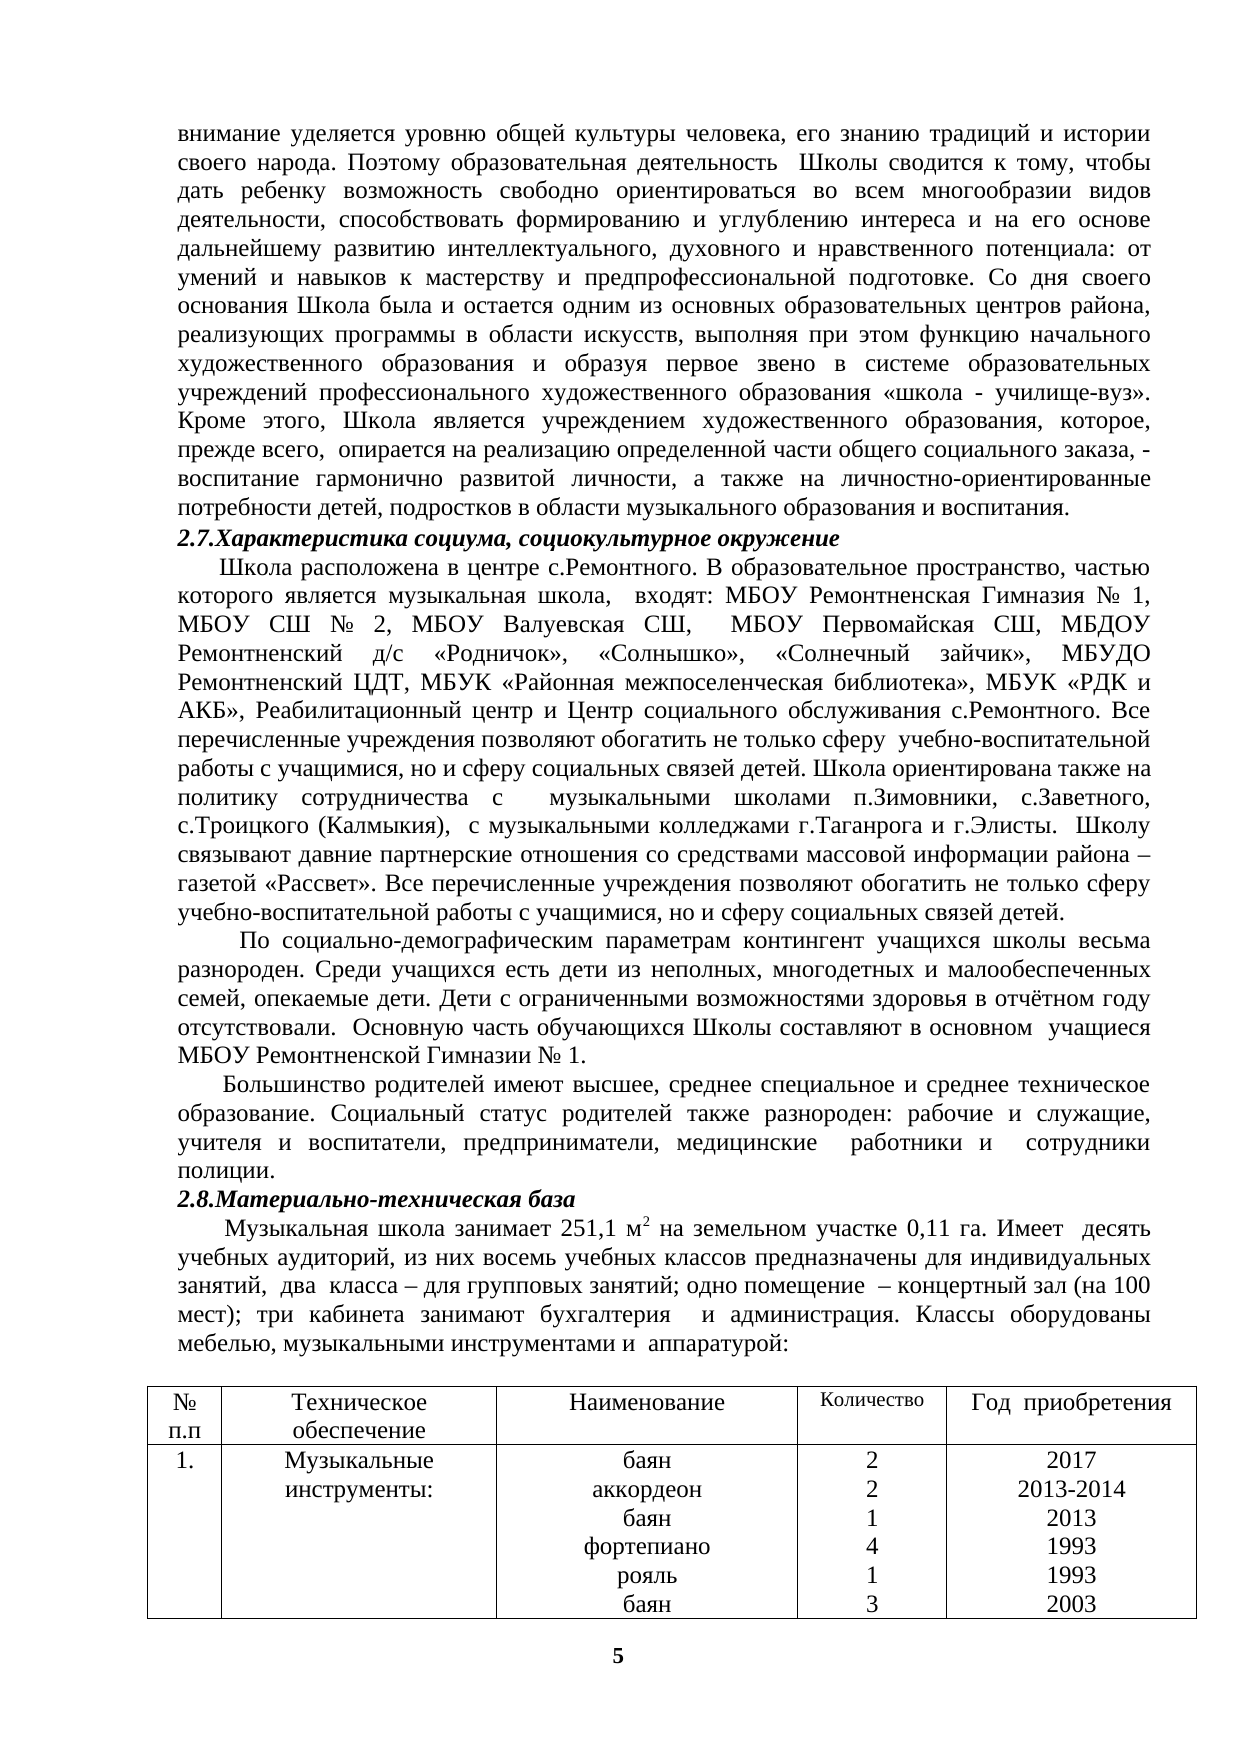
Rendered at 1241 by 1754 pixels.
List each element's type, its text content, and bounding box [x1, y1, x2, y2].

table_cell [798, 1445, 946, 1618]
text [177, 118, 1152, 521]
table_header № п.п [148, 1387, 221, 1444]
table_header Количество [798, 1387, 946, 1444]
text Школа расположена в центре с.Ремонтного. В образовательное пространство, частью которого является музыкальная школа, входят: МБОУ Ремонтненская Гимназия № 1, МБОУ СШ № 2, МБОУ Валуевская СШ, МБОУ Первомайская СШ, МБДОУ Ремонтненский д/с «Родничок», «Солнышко», «Солнечный зайчик», МБУДО Ремонтненский ЦДТ, МБУК «Районная межпоселенческая библиотека», МБУК «РДК и АКБ», Реабилитационный центр и Центр социального обслуживания с.Ремонтного. Все перечисленные учреждения позволяют обогатить не только сферу учебно-воспитательной работы с учащимися, но и сферу социальных связей детей. Школа ориентирована также на политику сотрудничества с музыкальными школами п.Зимовники, с.Заветного, с.Троицкого (Калмыкия), с музыкальными колледжами г.Таганрога и г.Элисты. Школу связывают давние партнерские отношения со средствами массовой информации района – газетой «Рассвет». Все перечисленные учреждения позволяют обогатить не только сферу учебно-воспитательной работы с учащимися, но и сферу социальных связей детей. [177, 552, 1152, 926]
table_header Техническое обеспечение [222, 1387, 496, 1444]
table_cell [222, 1445, 496, 1618]
text 2.8.Материально-техническая база [177, 1184, 1152, 1213]
text Большинство родителей имеют высшее, среднее специальное и среднее техническое образование. Социальный статус родителей также разнороден: рабочие и служащие, учителя и воспитатели, предприниматели, медицинские работники и сотрудники полиции. [177, 1069, 1152, 1184]
text 2.7.Характеристика социума, социокультурное окружение [177, 521, 1152, 552]
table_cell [947, 1445, 1196, 1618]
table_header Наименование [497, 1387, 797, 1444]
text Музыкальная школа занимает на земельном участке . Имеет десять учебных аудиторий, из них восемь учебных классов предназначены для индивидуальных занятий, два класса – для групповых занятий; одно помещение – концертный зал (на 100 мест); три кабинета занимают бухгалтерия и администрация. Классы оборудованы мебелью, музыкальными инструментами и аппаратурой: [177, 1213, 1152, 1357]
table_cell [497, 1445, 797, 1618]
table_header Год приобретения [947, 1387, 1196, 1444]
text По социально-демографическим параметрам контингент учащихся школы весьма разнороден. Среди учащихся есть дети из неполных, многодетных и малообеспеченных семей, опекаемые дети. Дети с ограниченными возможностями здоровья в отчётном году отсутствовали. Основную часть обучающихся Школы составляют в основном учащиеся МБОУ Ремонтненской Гимназии № 1. [177, 926, 1152, 1069]
table_cell 1. [148, 1445, 221, 1618]
